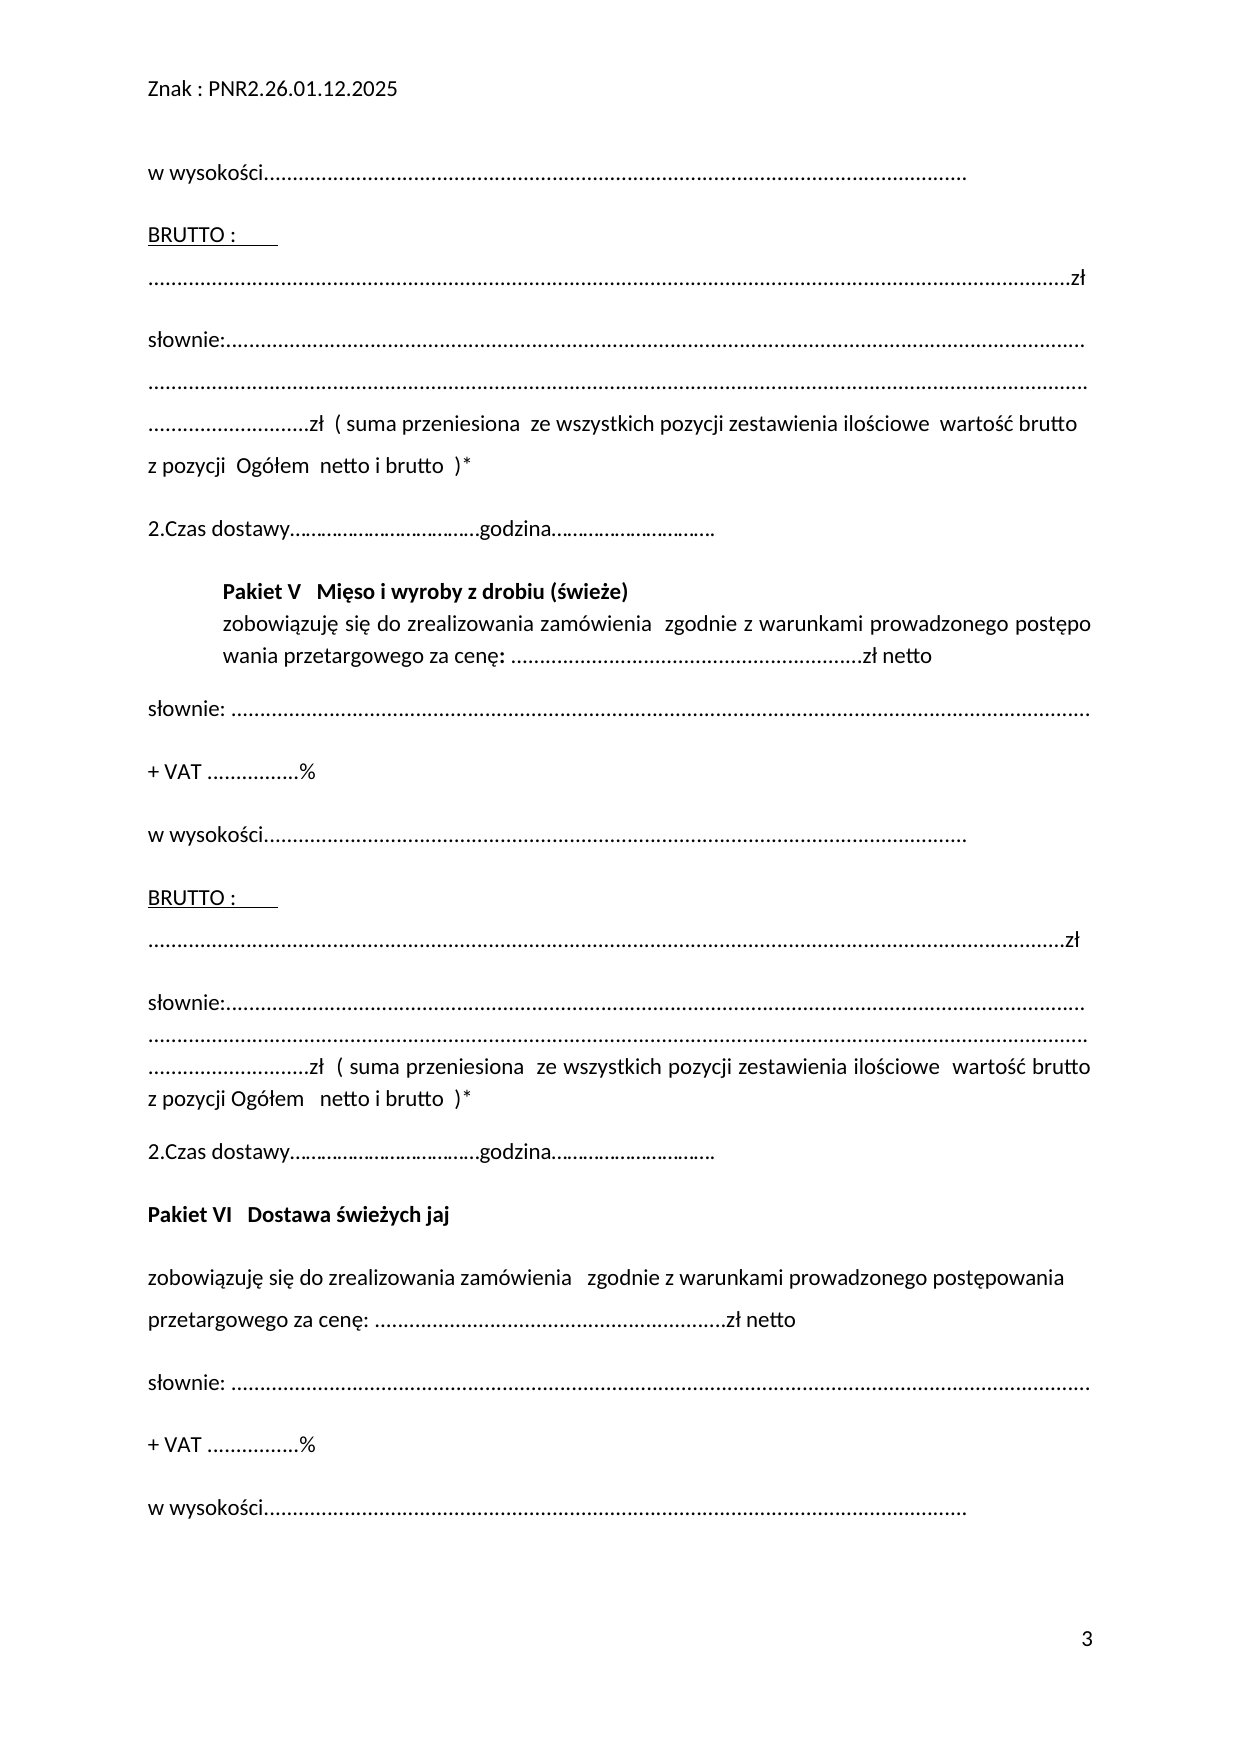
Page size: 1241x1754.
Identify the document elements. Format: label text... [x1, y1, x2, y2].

text Pakiet VI Dostawa świeżych jaj [148, 1200, 1093, 1228]
text BRUTTO : ................................................................................................................................................................zł [148, 221, 1093, 291]
list Pakiet V Mięso i wyroby z drobiu (świeże) [223, 577, 1093, 605]
text słownie: ..................................................................................................................................................... [148, 1368, 1093, 1396]
text BRUTTO : ...............................................................................................................................................................zł [148, 883, 1093, 953]
list zobowiązuję się do zrealizowania zamówienia zgodnie z warunkami prowadzonego postępowania przetargowego za cenę: .............................................................zł netto [223, 609, 1093, 669]
text + VAT ................% [148, 1430, 1093, 1458]
text w wysokości.......................................................................................................................... [148, 1493, 1093, 1521]
text słownie: ..................................................................................................................................................... [148, 694, 1093, 722]
text w wysokości.......................................................................................................................... [148, 158, 1093, 186]
text zobowiązuję się do zrealizowania zamówienia zgodnie z warunkami prowadzonego postępowania przetargowego za cenę: .............................................................zł netto [148, 1263, 1093, 1333]
text w wysokości.......................................................................................................................... [148, 820, 1093, 848]
text 2.Czas dostawy………………………………godzina…………………………. [148, 1137, 1093, 1165]
text 2.Czas dostawy………………………………godzina…………………………. [148, 514, 1093, 542]
text + VAT ................% [148, 757, 1093, 785]
